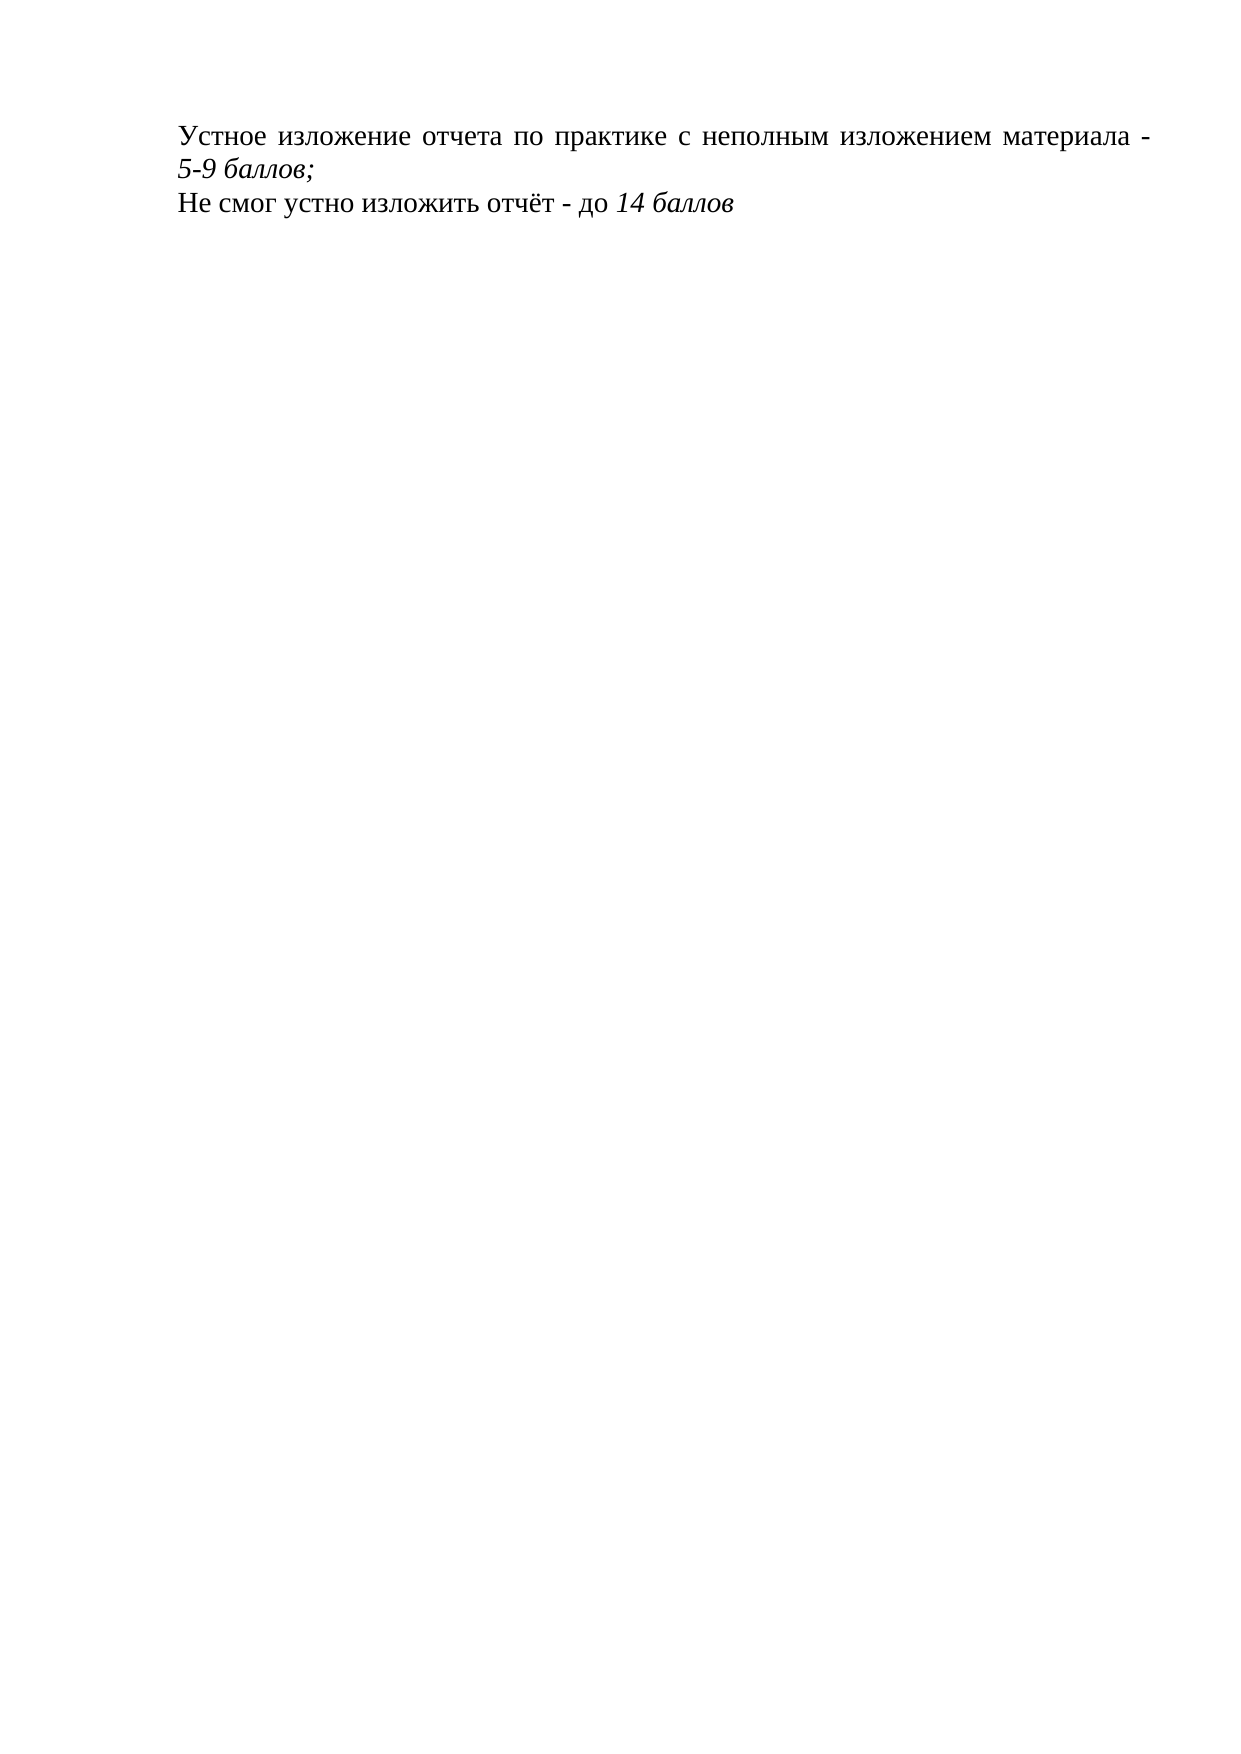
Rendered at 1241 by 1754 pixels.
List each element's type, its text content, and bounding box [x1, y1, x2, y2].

text Не смог устно изложить отчёт - до 14 баллов [177, 185, 1152, 219]
text Устное изложение отчета по практике с неполным изложением материала - 5-9 баллов; [177, 118, 1152, 185]
